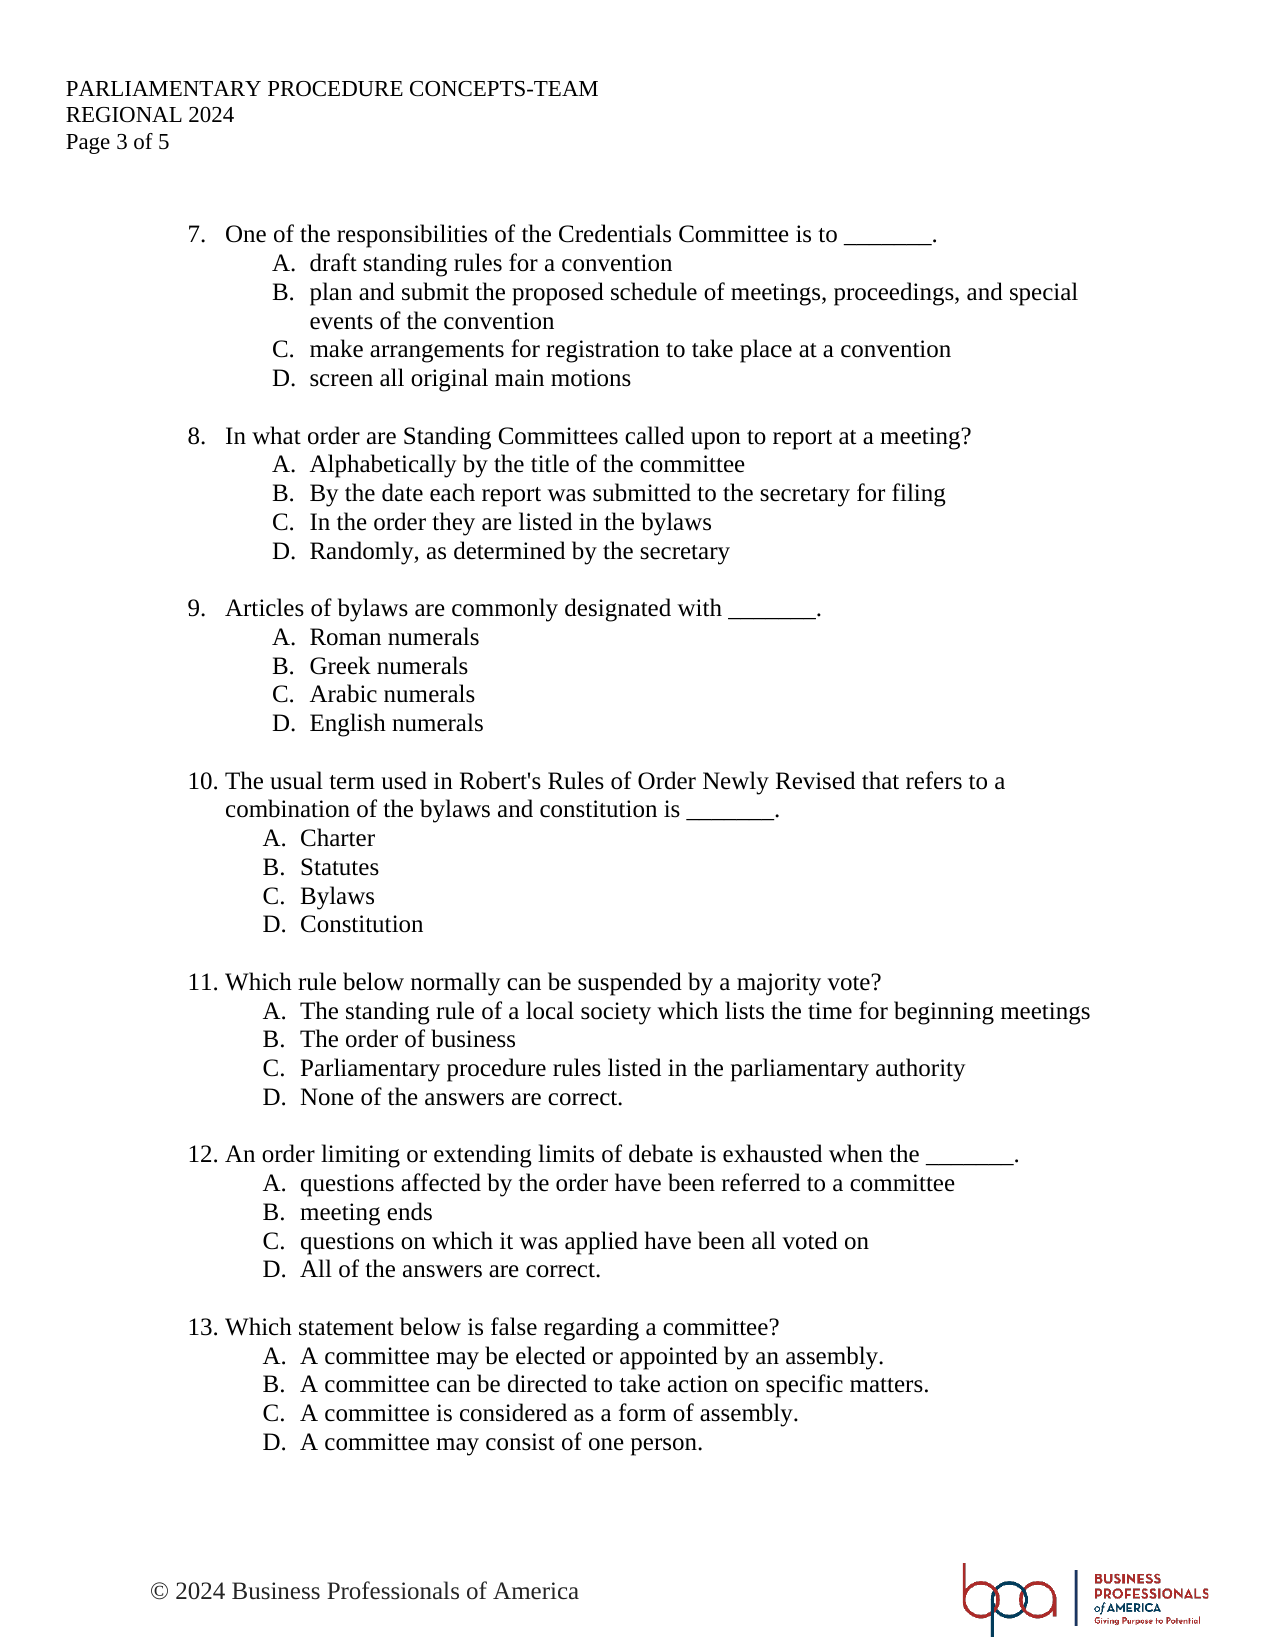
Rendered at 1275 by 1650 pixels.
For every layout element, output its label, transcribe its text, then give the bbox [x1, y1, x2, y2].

list All of the answers are correct. [262, 1254, 1125, 1283]
list Roman numerals [272, 622, 1125, 651]
list Arabic numerals [272, 679, 1125, 708]
list An order limiting or extending limits of debate is exhausted when the _______. [187, 1139, 1125, 1168]
list Bylaws [262, 881, 1125, 909]
list A committee can be directed to take action on specific matters. [262, 1369, 1125, 1398]
list None of the answers are correct. [262, 1082, 1125, 1111]
list English numerals [272, 708, 1125, 737]
list A committee may consist of one person. [262, 1427, 1125, 1456]
list A committee may be elected or appointed by an assembly. [262, 1341, 1125, 1369]
list The standing rule of a local society which lists the time for beginning meetings [262, 996, 1125, 1024]
list Charter [262, 823, 1125, 852]
list Which rule below normally can be suspended by a majority vote? [187, 967, 1125, 996]
list plan and submit the proposed schedule of meetings, proceedings, and special events of the convention [272, 277, 1125, 334]
list Alphabetically by the title of the committee [272, 449, 1125, 478]
list By the date each report was submitted to the secretary for filing [272, 478, 1125, 507]
list Constitution [262, 909, 1125, 938]
list make arrangements for registration to take place at a convention [272, 334, 1125, 363]
list Randomly, as determined by the secretary [272, 536, 1125, 564]
list Statutes [262, 852, 1125, 881]
list Greek numerals [272, 651, 1125, 679]
list A committee is considered as a form of assembly. [262, 1398, 1125, 1427]
list Which statement below is false regarding a committee? [187, 1312, 1125, 1341]
list Parliamentary procedure rules listed in the parliamentary authority [262, 1053, 1125, 1082]
list questions on which it was applied have been all voted on [262, 1226, 1125, 1254]
list draft standing rules for a convention [272, 248, 1125, 277]
list In the order they are listed in the bylaws [272, 507, 1125, 536]
list Articles of bylaws are commonly designated with _______. [187, 593, 1125, 622]
list questions affected by the order have been referred to a committee [262, 1168, 1125, 1197]
list The usual term used in Robert's Rules of Order Newly Revised that refers to a combination of the bylaws and constitution is _______. [187, 766, 1125, 823]
list In what order are Standing Committees called upon to report at a meeting? [187, 421, 1125, 449]
list screen all original main motions [272, 363, 1125, 392]
picture [962, 1563, 1209, 1637]
list meeting ends [262, 1197, 1125, 1226]
list One of the responsibilities of the Credentials Committee is to _______. [187, 219, 1125, 248]
list The order of business [262, 1024, 1125, 1053]
